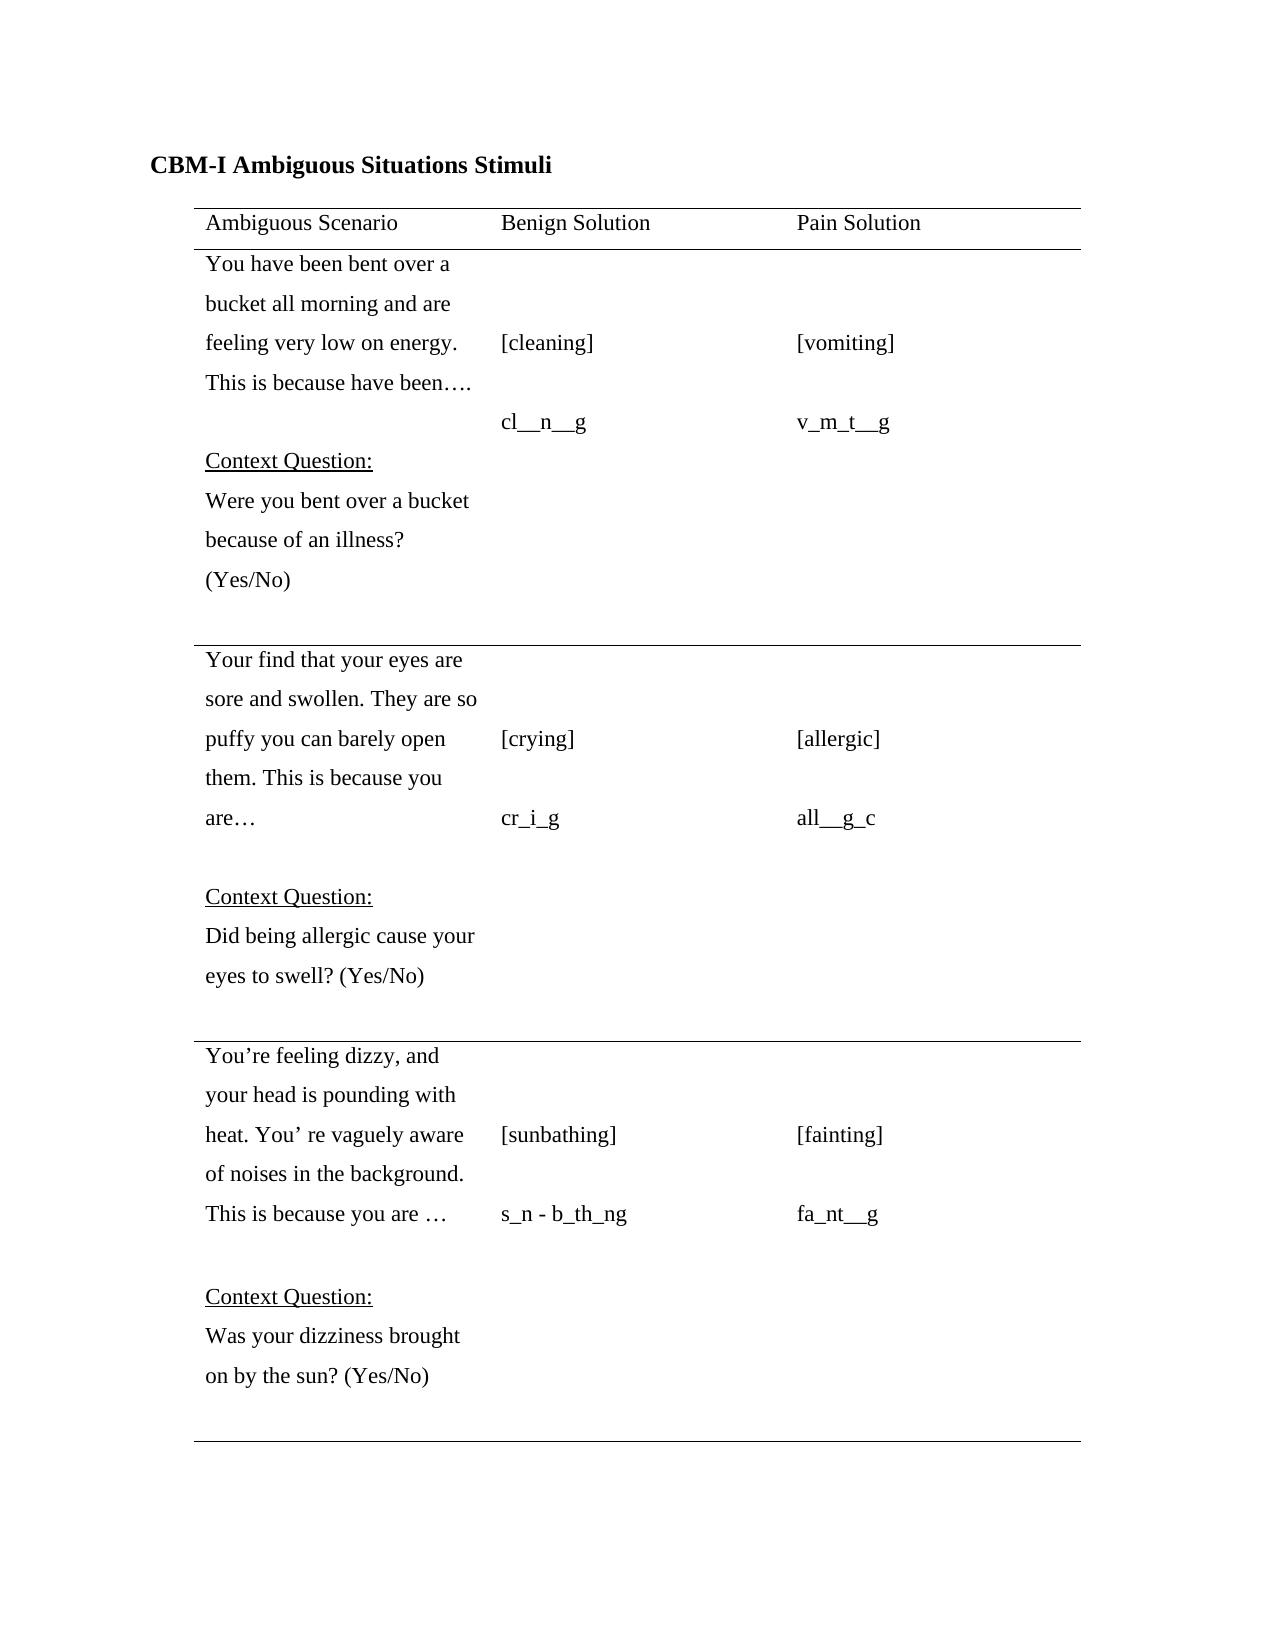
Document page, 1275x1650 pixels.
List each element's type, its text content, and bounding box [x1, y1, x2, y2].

table_cell [cleaning] cl__n__g [490, 250, 785, 645]
table_cell [fainting] fa_nt__g [785, 1042, 1081, 1441]
table_cell [vomiting] v_m_t__g [785, 250, 1081, 645]
table_cell [crying] cr_i_g [490, 646, 785, 1041]
text CBM-I Ambiguous Situations Stimuli [150, 150, 1125, 179]
table_cell You have been bent over a bucket all morning and are feeling very low on energy. This is because have been…. Context Question: Were you bent over a bucket because of an illness? (Yes/No) [194, 250, 489, 645]
table_cell You’re feeling dizzy, and your head is pounding with heat. You’ re vaguely aware of noises in the background. This is because you are … Context Question: Was your dizziness brought on by the sun? (Yes/No) [194, 1042, 489, 1441]
table_header Benign Solution [490, 209, 785, 249]
table_cell Your find that your eyes are sore and swollen. They are so puffy you can barely open them. This is because you are… Context Question: Did being allergic cause your eyes to swell? (Yes/No) [194, 646, 489, 1041]
table_cell [sunbathing] s_n - b_th_ng [490, 1042, 785, 1441]
table_header Ambiguous Scenario [194, 209, 489, 249]
table_header Pain Solution [785, 209, 1081, 249]
table_cell [allergic] all__g_c [785, 646, 1081, 1041]
